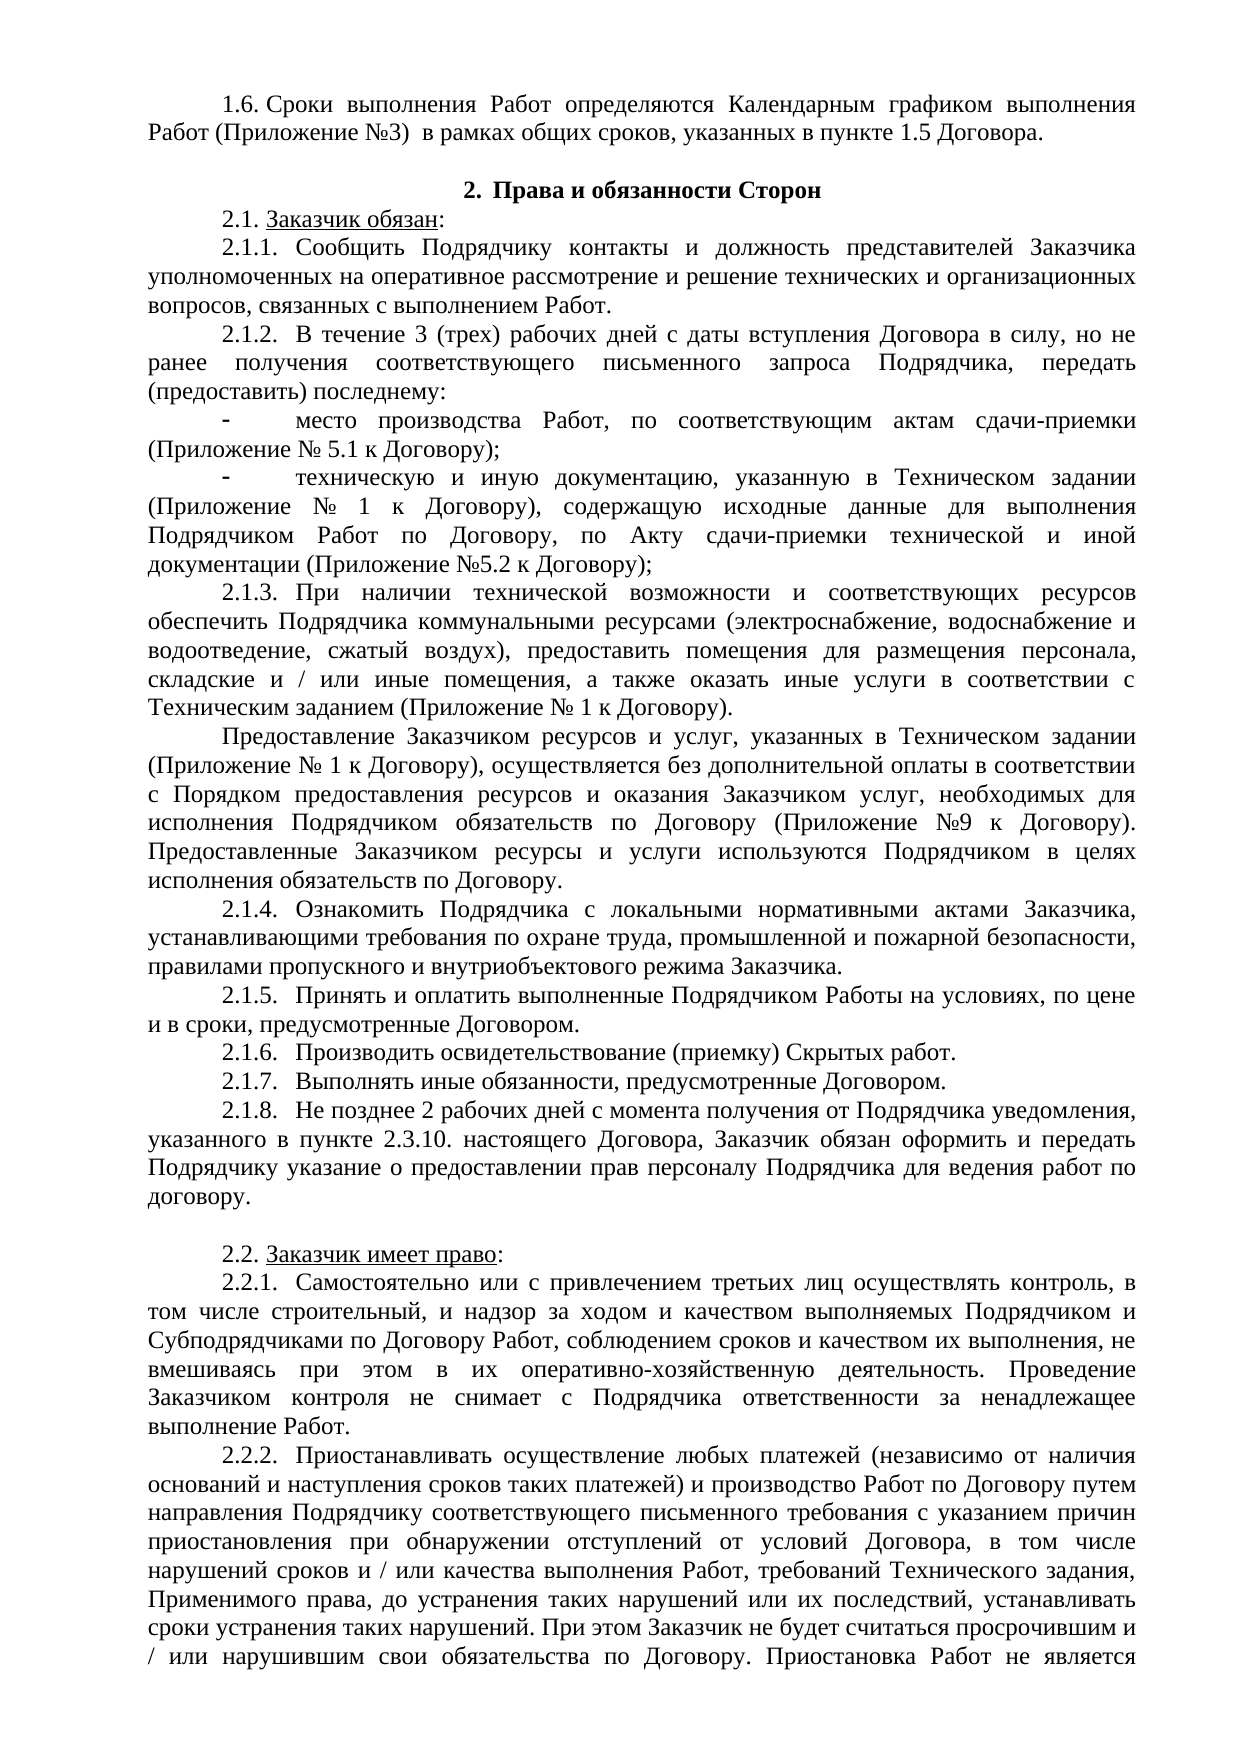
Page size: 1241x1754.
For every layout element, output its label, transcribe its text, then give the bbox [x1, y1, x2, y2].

list Права и обязанности Сторон [148, 175, 1137, 204]
list Не позднее 2 рабочих дней с момента получения от Подрядчика уведомления, указанного в пункте 2.3.10. настоящего Договора, Заказчик обязан оформить и передать Подрядчику указание о предоставлении прав персоналу Подрядчика для ведения работ по договору. [148, 1095, 1137, 1210]
list Сообщить Подрядчику контакты и должность представителей Заказчика уполномоченных на оперативное рассмотрение и решение технических и организационных вопросов, связанных с выполнением Работ. [148, 232, 1137, 319]
list Принять и оплатить выполненные Подрядчиком Работы на условиях, по цене и в сроки, предусмотренные Договором. [148, 980, 1137, 1037]
list Заказчик имеет право: [148, 1239, 1137, 1267]
list Выполнять иные обязанности, предусмотренные Договором. [148, 1066, 1137, 1095]
list техническую и иную документацию, указанную в Техническом задании (Приложение № 1 к Договору), содержащую исходные данные для выполнения Подрядчиком Работ по Договору, по Акту сдачи-приемки технической и иной документации (Приложение №5.2 к Договору); [148, 462, 1137, 577]
list При наличии технической возможности и соответствующих ресурсов обеспечить Подрядчика коммунальными ресурсами (электроснабжение, водоснабжение и водоотведение, сжатый воздух), предоставить помещения для размещения персонала, складские и / или иные помещения, а также оказать иные услуги в соответствии с Техническим заданием (Приложение № 1 к Договору). [148, 577, 1137, 721]
text Предоставление Заказчиком ресурсов и услуг, указанных в Техническом задании (Приложение № 1 к Договору), осуществляется без дополнительной оплаты в соответствии с Порядком предоставления ресурсов и оказания Заказчиком услуг, необходимых для исполнения Подрядчиком обязательств по Договору (Приложение №9 к Договору). Предоставленные Заказчиком ресурсы и услуги используются Подрядчиком в целях исполнения обязательств по Договору. [148, 721, 1137, 894]
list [148, 1440, 1137, 1670]
list Самостоятельно или с привлечением третьих лиц осуществлять контроль, в том числе строительный, и надзор за ходом и качеством выполняемых Подрядчиком и Субподрядчиками по Договору Работ, соблюдением сроков и качеством их выполнения, не вмешиваясь при этом в их оперативно-хозяйственную деятельность. Проведение Заказчиком контроля не снимает с Подрядчика ответственности за ненадлежащее выполнение Работ. [148, 1267, 1137, 1440]
list В течение 3 (трех) рабочих дней с даты вступления Договора в силу, но не ранее получения соответствующего письменного запроса Подрядчика, передать (предоставить) последнему: [148, 319, 1137, 405]
list Заказчик обязан: [148, 204, 1137, 232]
list Производить освидетельствование (приемку) Скрытых работ. [148, 1037, 1137, 1066]
list место производства Работ, по соответствующим актам сдачи-приемки (Приложение № 5.1 к Договору); [148, 405, 1137, 462]
list Сроки выполнения Работ определяются Календарным графиком выполнения Работ (Приложение №3) в рамках общих сроков, указанных в пункте 1.5 Договора. [148, 89, 1137, 146]
list Ознакомить Подрядчика с локальными нормативными актами Заказчика, устанавливающими требования по охране труда, промышленной и пожарной безопасности, правилами пропускного и внутриобъектового режима Заказчика. [148, 894, 1137, 980]
